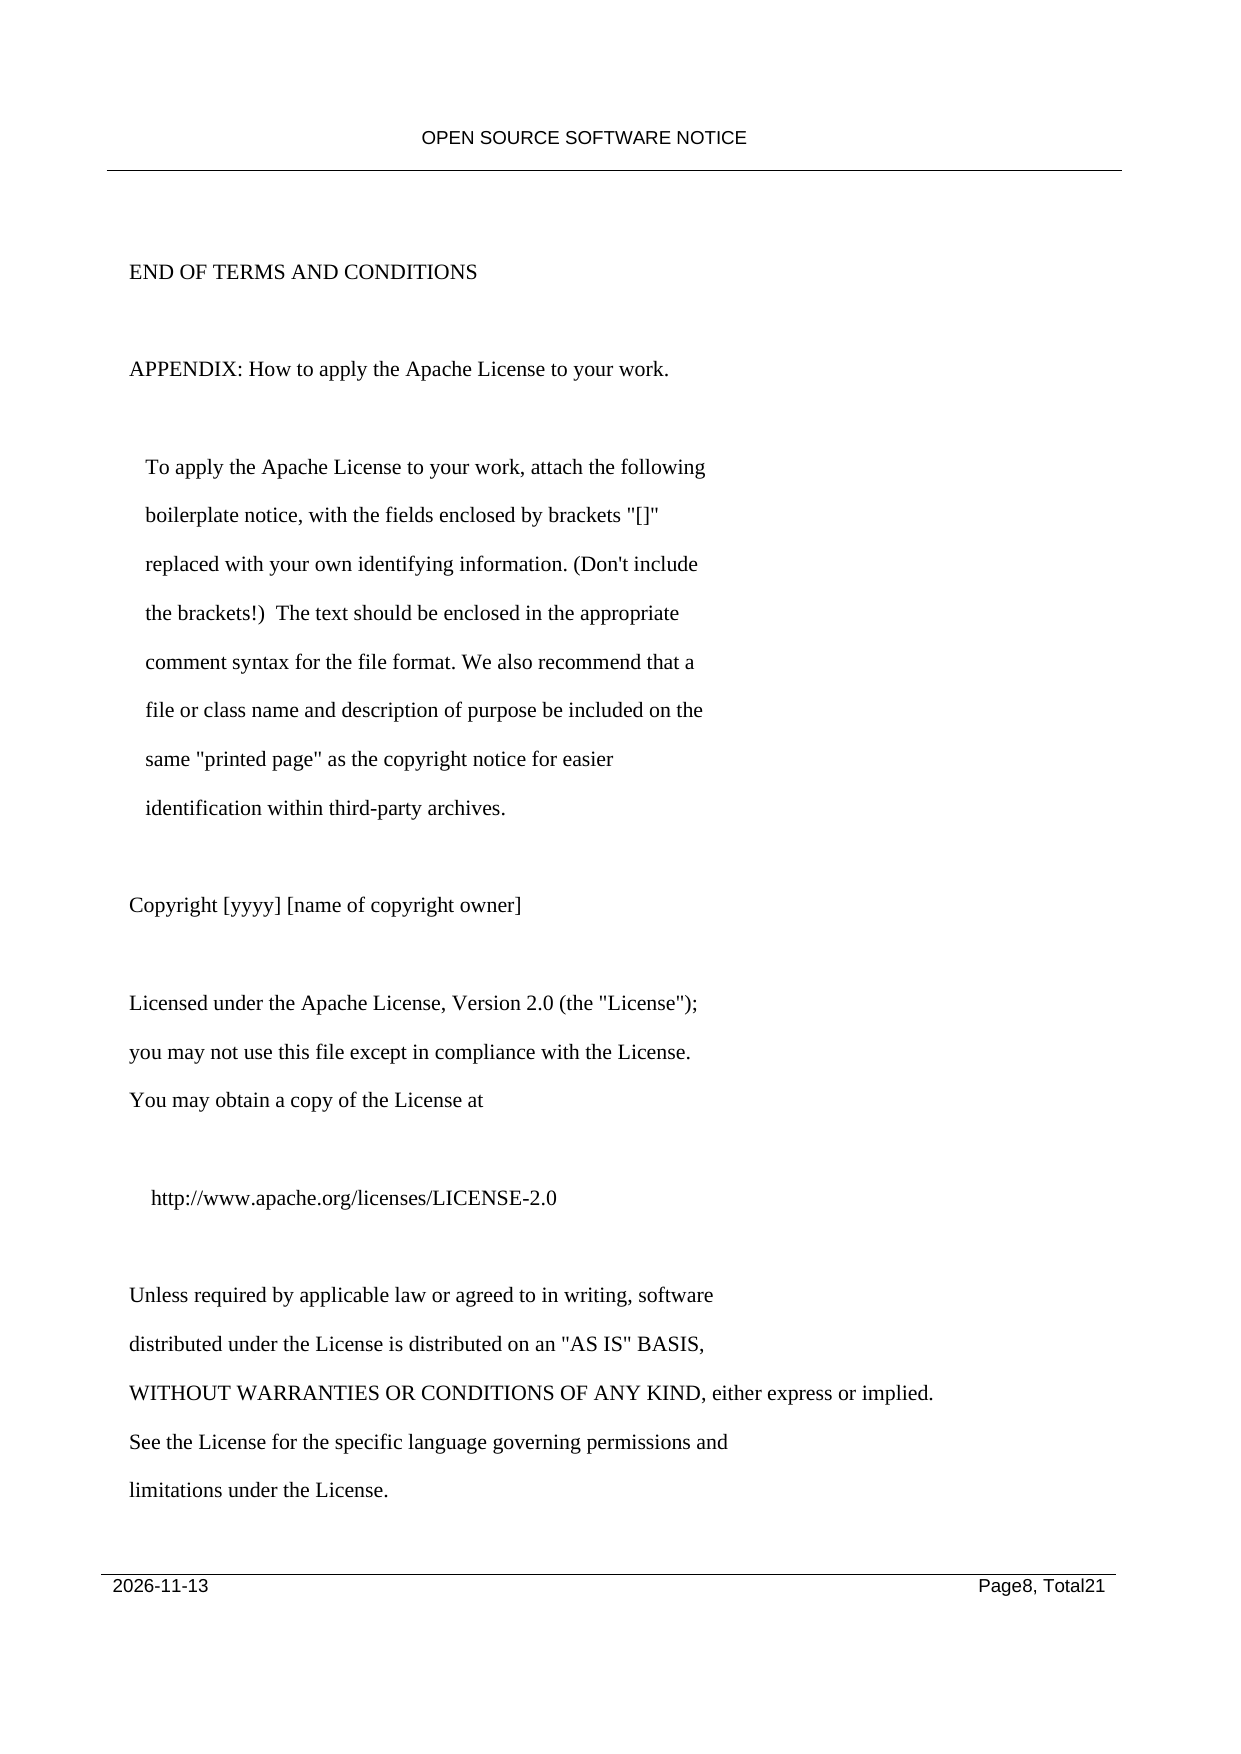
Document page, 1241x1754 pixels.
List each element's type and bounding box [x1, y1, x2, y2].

text [112, 206, 1128, 1506]
